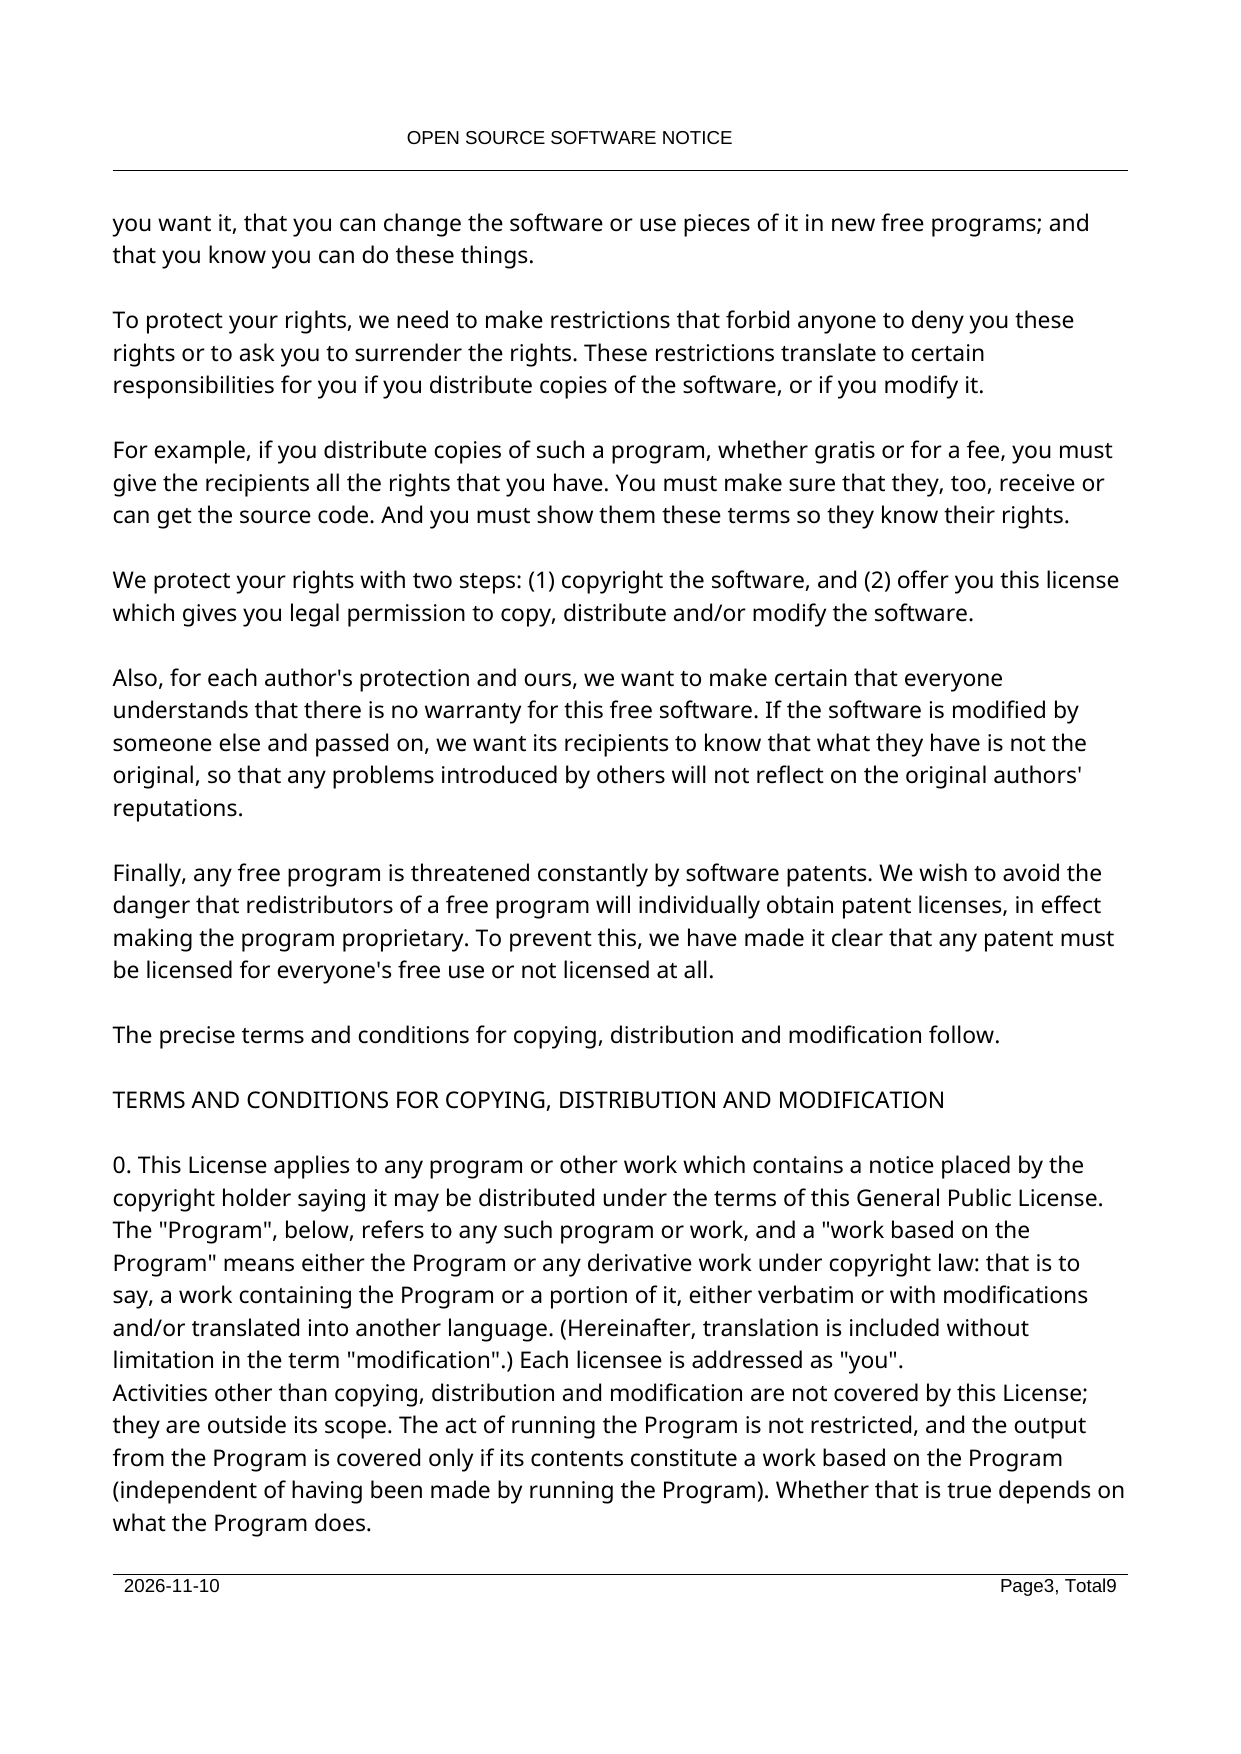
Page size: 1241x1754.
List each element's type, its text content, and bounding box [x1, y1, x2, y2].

text TERMS AND CONDITIONS FOR COPYING, DISTRIBUTION AND MODIFICATION [112, 1084, 1128, 1116]
text 0. This License applies to any program or other work which contains a notice placed by the copyright holder saying it may be distributed under the terms of this General Public License. The "Program", below, refers to any such program or work, and a "work based on the Program" means either the Program or any derivative work under copyright law: that is to say, a work containing the Program or a portion of it, either verbatim or with modifications and/or translated into another language. (Hereinafter, translation is included without limitation in the term "modification".) Each licensee is addressed as "you". [112, 1149, 1128, 1376]
text The precise terms and conditions for copying, distribution and modification follow. [112, 1019, 1128, 1051]
text For example, if you distribute copies of such a program, whether gratis or for a fee, you must give the recipients all the rights that you have. You must make sure that they, too, receive or can get the source code. And you must show them these terms so they know their rights. [112, 434, 1128, 531]
text We protect your rights with two steps: (1) copyright the software, and (2) offer you this license which gives you legal permission to copy, distribute and/or modify the software. [112, 564, 1128, 629]
text To protect your rights, we need to make restrictions that forbid anyone to deny you these rights or to ask you to surrender the rights. These restrictions translate to certain responsibilities for you if you distribute copies of the software, or if you modify it. [112, 304, 1128, 401]
text Finally, any free program is threatened constantly by software patents. We wish to avoid the danger that redistributors of a free program will individually obtain patent licenses, in effect making the program proprietary. To prevent this, we have made it clear that any patent must be licensed for everyone's free use or not licensed at all. [112, 856, 1128, 986]
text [112, 206, 1128, 271]
text Also, for each author's protection and ours, we want to make certain that everyone understands that there is no warranty for this free software. If the software is modified by someone else and passed on, we want its recipients to know that what they have is not the original, so that any problems introduced by others will not reflect on the original authors' reputations. [112, 661, 1128, 824]
text Activities other than copying, distribution and modification are not covered by this License; they are outside its scope. The act of running the Program is not restricted, and the output from the Program is covered only if its contents constitute a work based on the Program (independent of having been made by running the Program). Whether that is true depends on what the Program does. [112, 1376, 1128, 1539]
